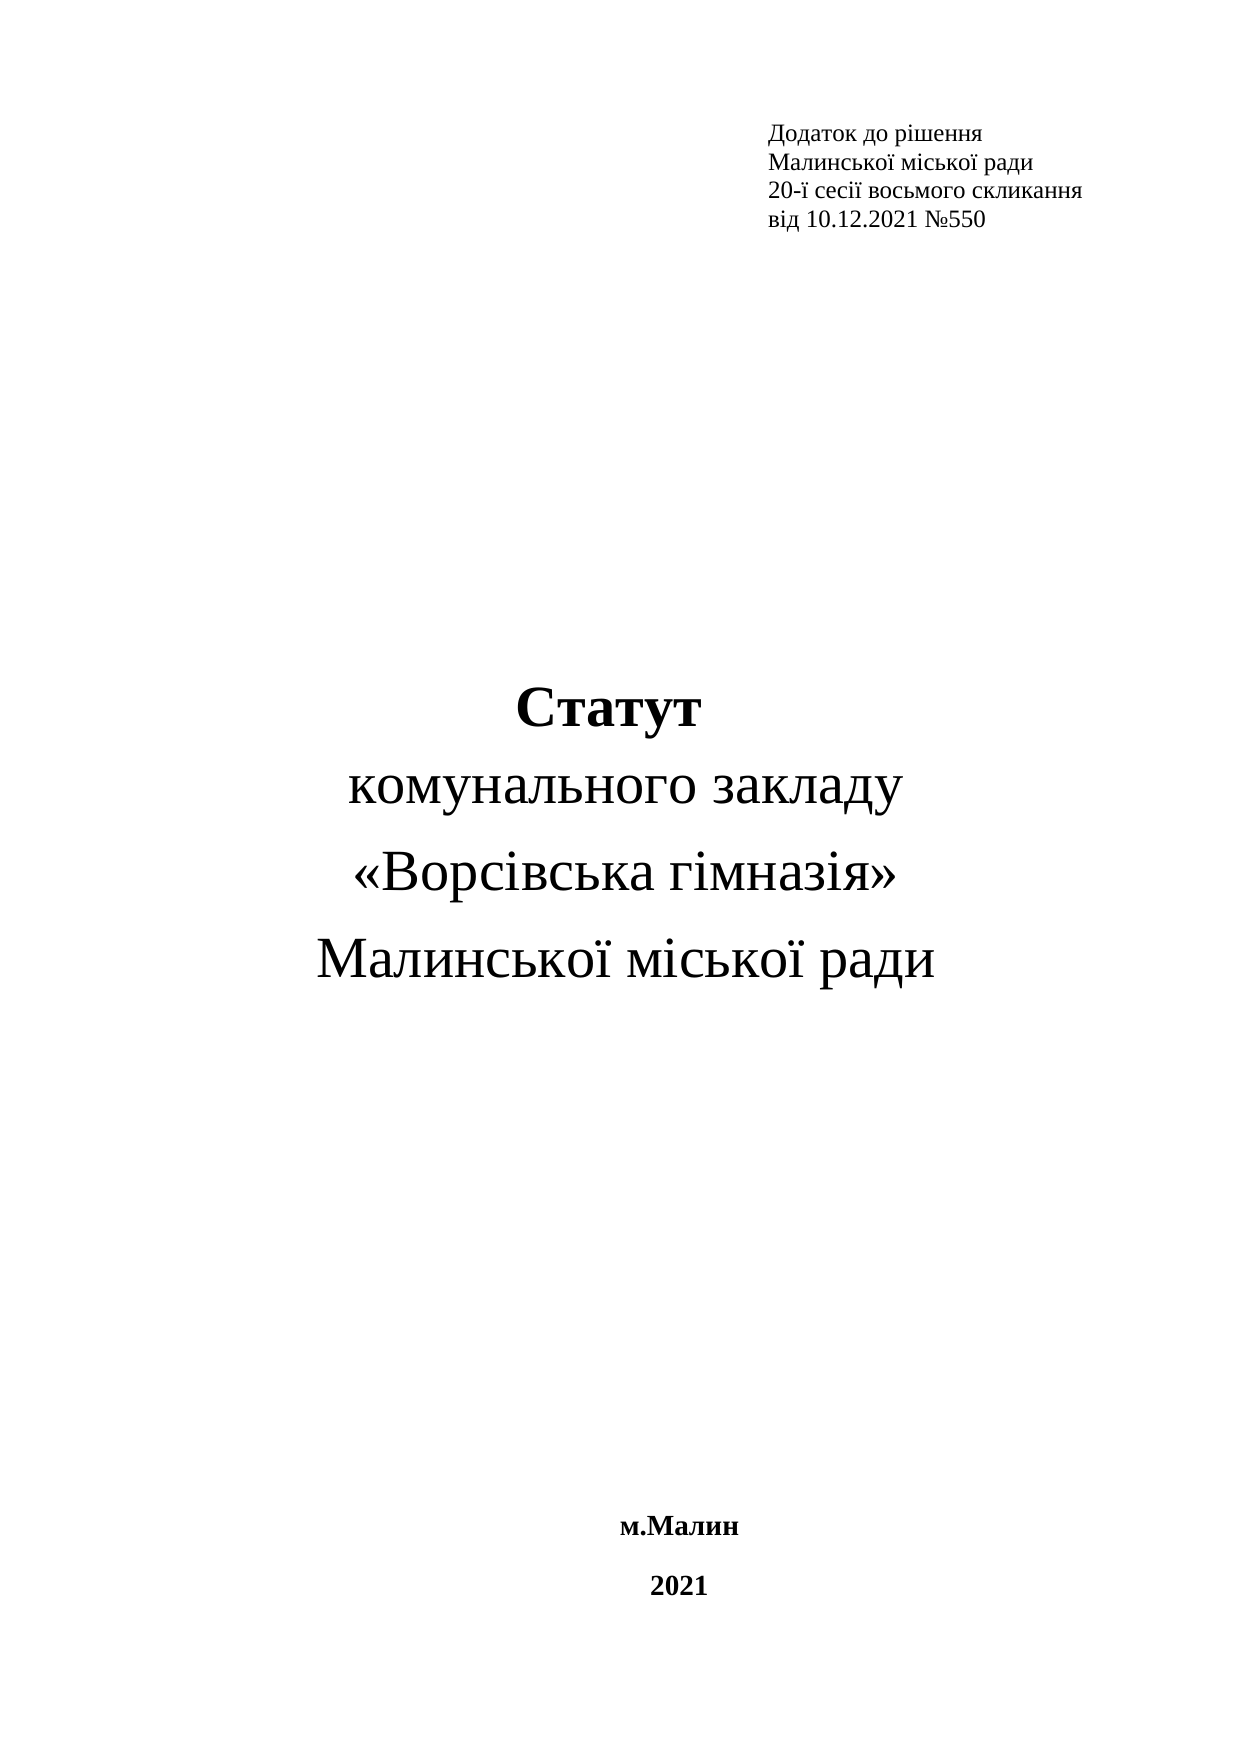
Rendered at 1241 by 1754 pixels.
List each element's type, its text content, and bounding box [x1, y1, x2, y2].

text комунального закладу [177, 749, 1074, 816]
text Малинської міської ради [177, 923, 1074, 990]
text м.Малин [177, 1508, 1181, 1542]
text «Ворсівська гімназія» [177, 836, 1074, 903]
text Додаток до рішення [768, 118, 1181, 147]
text Статут [177, 672, 982, 739]
text 2021 [177, 1568, 1181, 1601]
text Малинської міської ради [768, 147, 1181, 176]
text 20-ї сесії восьмого скликання [768, 176, 1181, 204]
text від 10.12.2021 №550 [768, 204, 1181, 233]
